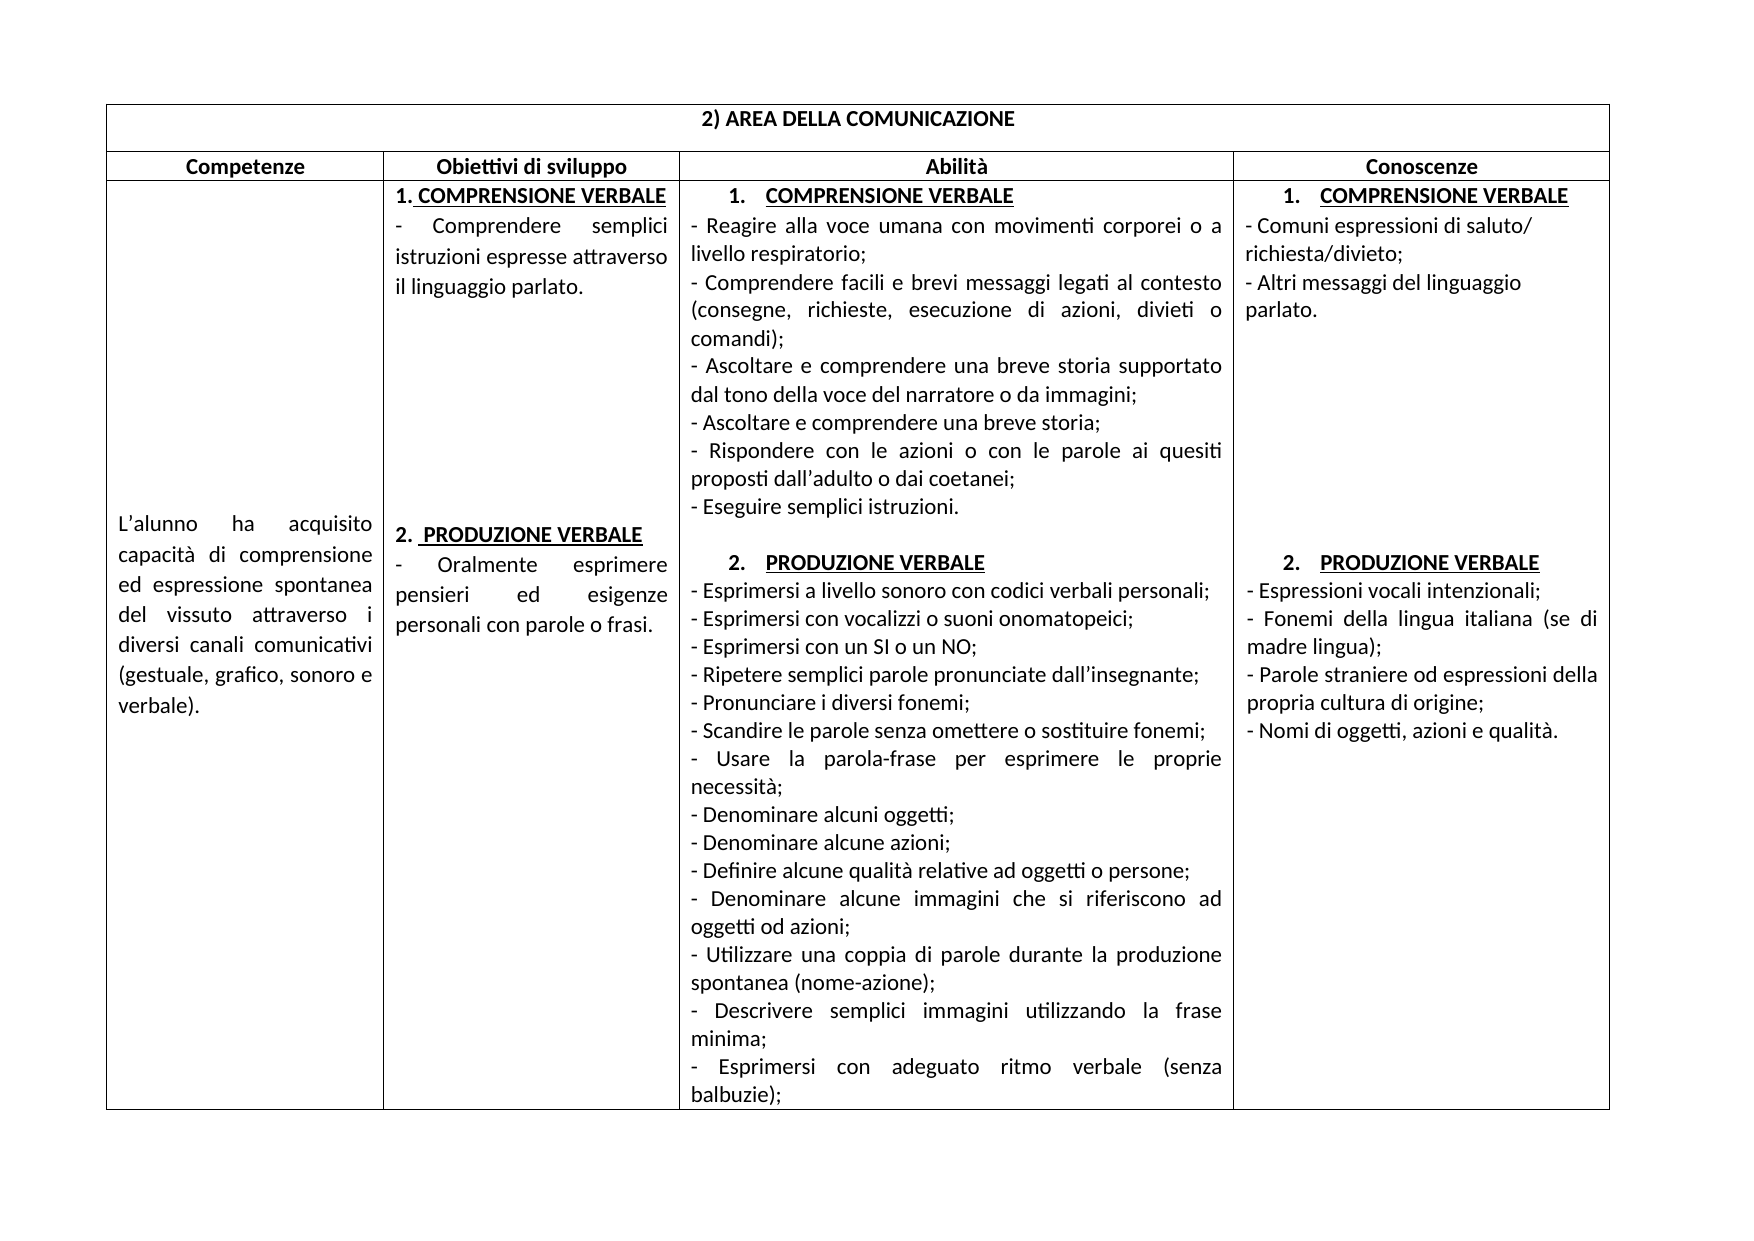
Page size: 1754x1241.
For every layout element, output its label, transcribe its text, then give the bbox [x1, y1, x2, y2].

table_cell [1234, 181, 1609, 1109]
table_cell Conoscenze [1234, 152, 1609, 180]
table_cell Obiettivi di sviluppo [384, 152, 679, 180]
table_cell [384, 181, 679, 1109]
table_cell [680, 181, 1233, 1109]
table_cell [107, 181, 383, 1109]
table_cell Abilità [680, 152, 1233, 180]
table_header 2) AREA DELLA COMUNICAZIONE [107, 105, 1609, 151]
table_cell Competenze [107, 152, 383, 180]
